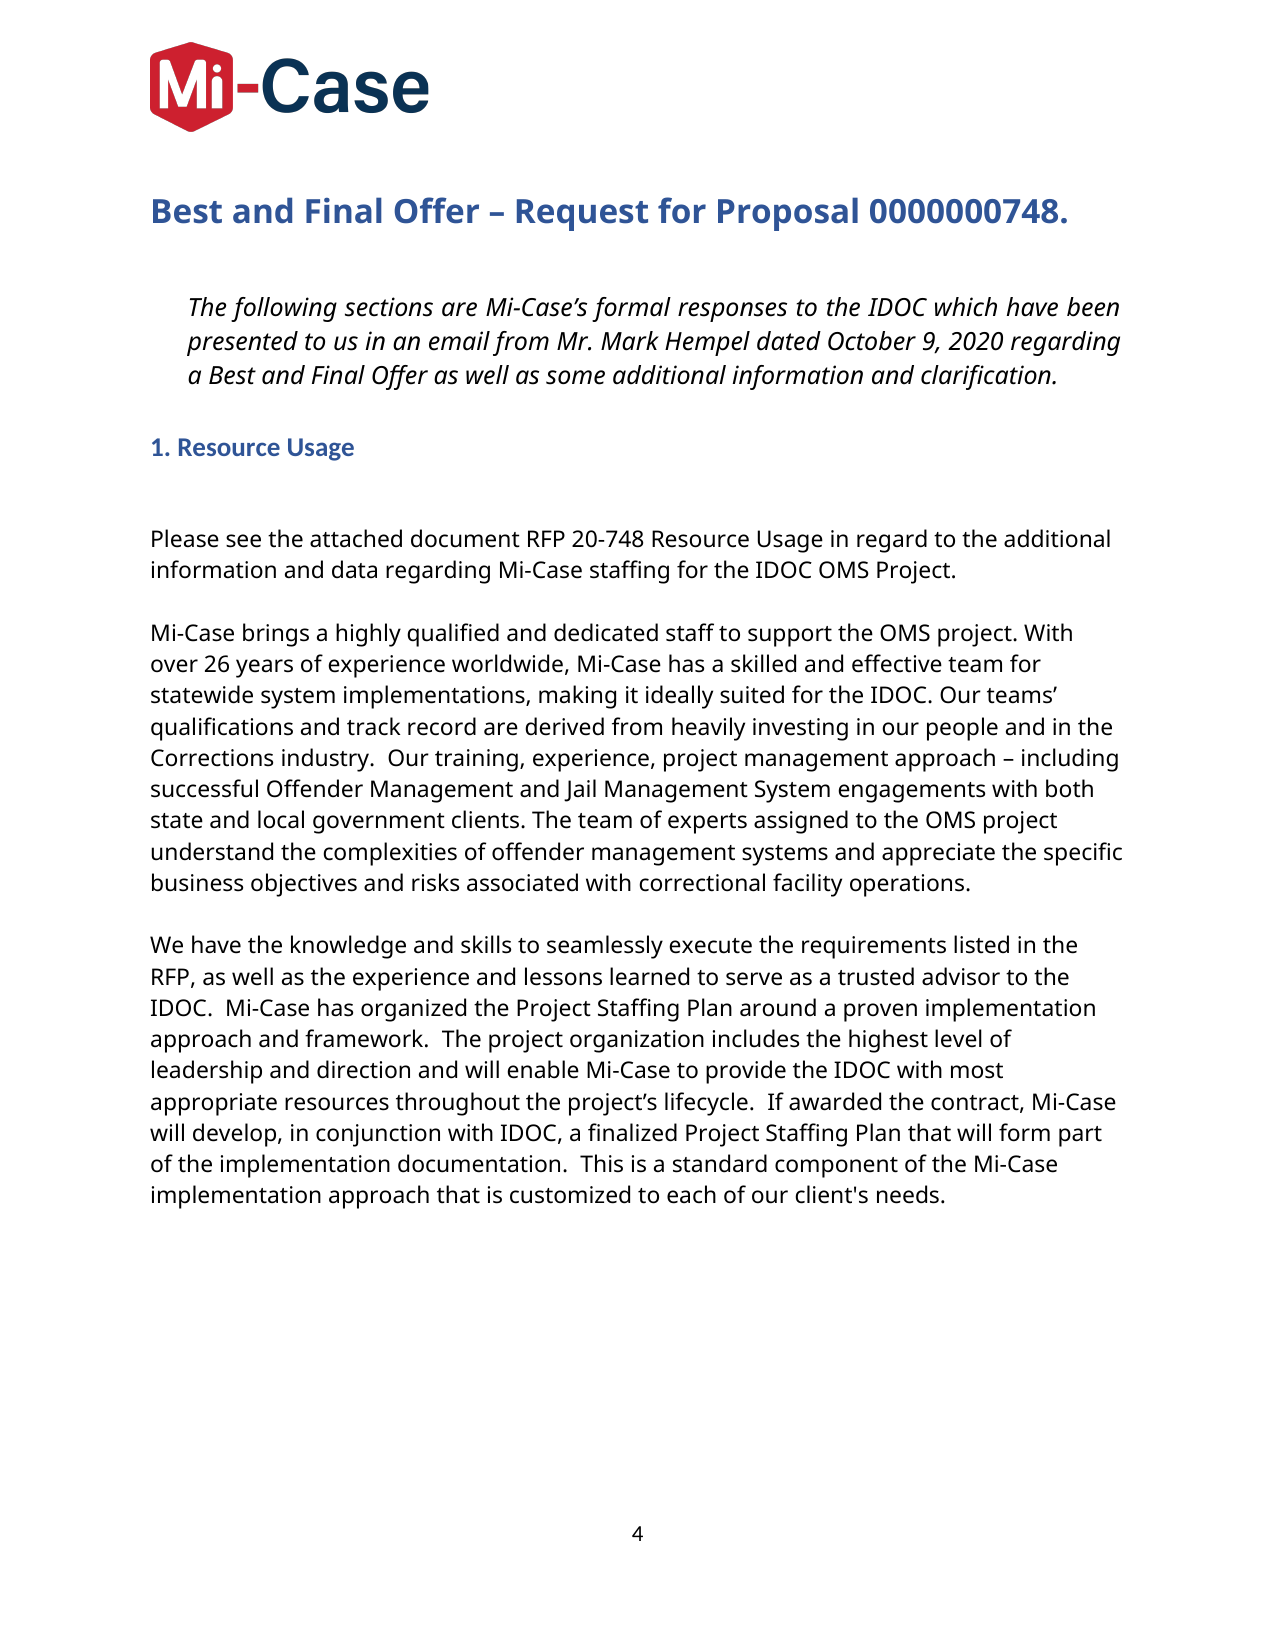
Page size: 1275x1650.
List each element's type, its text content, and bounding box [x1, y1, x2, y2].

text We have the knowledge and skills to seamlessly execute the requirements listed in the RFP, as well as the experience and lessons learned to serve as a trusted advisor to the IDOC. Mi-Case has organized the Project Staffing Plan around a proven implementation approach and framework. The project organization includes the highest level of leadership and direction and will enable Mi-Case to provide the IDOC with most appropriate resources throughout the project’s lifecycle. If awarded the contract, Mi-Case will develop, in conjunction with IDOC, a finalized Project Staffing Plan that will form part of the implementation documentation. This is a standard component of the Mi-Case implementation approach that is customized to each of our client's needs. [964, 929, 1125, 1211]
subtitle 1. Resource Usage [150, 430, 1125, 463]
text The following sections are Mi-Case’s formal responses to the IDOC which have been presented to us in an email from Mr. Mark Hempel dated October 9, 2020 regarding a Best and Final Offer as well as some additional information and clarification. [187, 289, 1125, 392]
text Please see the attached document RFP 20-748 Resource Usage in regard to the additional information and data regarding Mi-Case staffing for the IDOC OMS Project. [150, 523, 1125, 586]
subtitle Best and Final Offer – Request for Proposal 0000000748. [150, 188, 1125, 233]
picture [150, 42, 429, 132]
